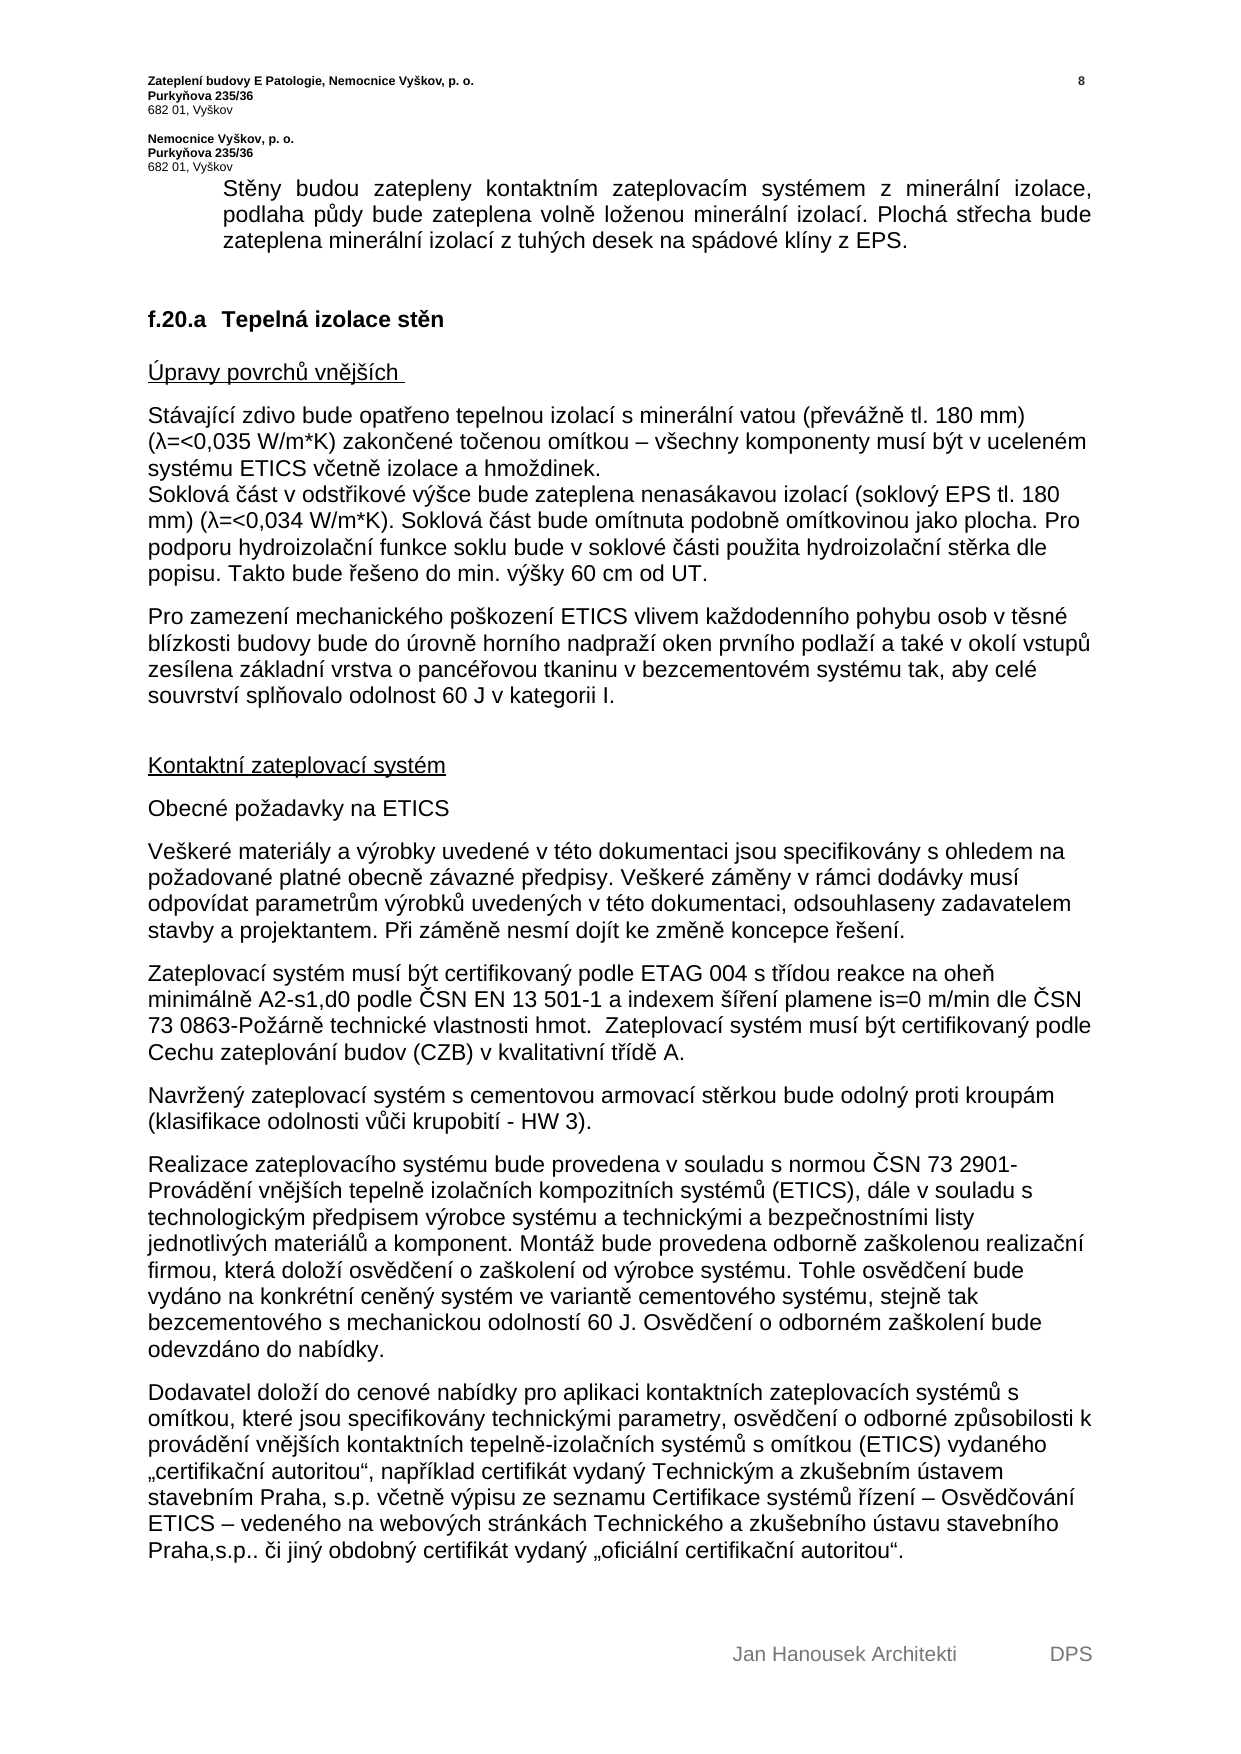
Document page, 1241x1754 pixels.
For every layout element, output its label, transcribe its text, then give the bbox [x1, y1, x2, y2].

text Stávající zdivo bude opatřeno tepelnou izolací s minerální vatou (převážně tl. 180 mm) (λ=<0,035 W/m*K) zakončené točenou omítkou – všechny komponenty musí být v uceleném systému ETICS včetně izolace a hmoždinek. Soklová část v odstřikové výšce bude zateplena nenasákavou izolací (soklový EPS tl. 180 mm) (λ=<0,034 W/m*K). Soklová část bude omítnuta podobně omítkovinou jako plocha. Pro podporu hydroizolační funkce soklu bude v soklové části použita hydroizolační stěrka dle popisu. Takto bude řešeno do min. výšky 60 cm od UT. [148, 402, 1092, 586]
text Dodavatel doloží do cenové nabídky pro aplikaci kontaktních zateplovacích systémů s omítkou, které jsou specifikovány technickými parametry, osvědčení o odborné způsobilosti k provádění vnějších kontaktních tepelně-izolačních systémů s omítkou (ETICS) vydaného „certifikační autoritou“, například certifikát vydaný Technickým a zkušebním ústavem stavebním Praha, s.p. včetně výpisu ze seznamu Certifikace systémů řízení – Osvědčování ETICS – vedeného na webových stránkách Technického a zkušebního ústavu stavebního Praha,s.p.. či jiný obdobný certifikát vydaný „oficiální certifikační autoritou“. [148, 1379, 1092, 1563]
text f.20.a Tepelná izolace stěn [148, 280, 1092, 333]
text Navržený zateplovací systém s cementovou armovací stěrkou bude odolný proti kroupám (klasifikace odolnosti vůči krupobití - HW 3). [148, 1082, 1092, 1134]
text Pro zamezení mechanického poškození ETICS vlivem každodenního pohybu osob v těsné blízkosti budovy bude do úrovně horního nadpraží oken prvního podlaží a také v okolí vstupů zesílena základní vrstva o pancéřovou tkaninu v bezcementovém systému tak, aby celé souvrství splňovalo odolnost 60 J v kategorii I. [148, 603, 1092, 708]
text Zateplovací systém musí být certifikovaný podle ETAG 004 s třídou reakce na oheň minimálně A2-s1,d0 podle ČSN EN 13 501-1 a indexem šíření plamene is=0 m/min dle ČSN 73 0863-Požárně technické vlastnosti hmot. Zateplovací systém musí být certifikovaný podle Cechu zateplování budov (CZB) v kvalitativní třídě A. [148, 960, 1092, 1065]
text Úpravy povrchů vnějších [148, 359, 1092, 385]
text Realizace zateplovacího systému bude provedena v souladu s normou ČSN 73 2901-Provádění vnějších tepelně izolačních kompozitních systémů (ETICS), dále v souladu s technologickým předpisem výrobce systému a technickými a bezpečnostními listy jednotlivých materiálů a komponent. Montáž bude provedena odborně zaškolenou realizační firmou, která doloží osvědčení o zaškolení od výrobce systému. Tohle osvědčení bude vydáno na konkrétní ceněný systém ve variantě cementového systému, stejně tak bezcementového s mechanickou odolností 60 J. Osvědčení o odborném zaškolení bude odevzdáno do nabídky. [148, 1151, 1092, 1362]
text Stěny budou zatepleny kontaktním zateplovacím systémem z minerální izolace, podlaha půdy bude zateplena volně loženou minerální izolací. Plochá střecha bude zateplena minerální izolací z tuhých desek na spádové klíny z EPS. [223, 174, 1092, 253]
text Veškeré materiály a výrobky uvedené v této dokumentaci jsou specifikovány s ohledem na požadované platné obecně závazné předpisy. Veškeré záměny v rámci dodávky musí odpovídat parametrům výrobků uvedených v této dokumentaci, odsouhlaseny zadavatelem stavby a projektantem. Při záměně nesmí dojít ke změně koncepce řešení. [148, 838, 1092, 943]
text Obecné požadavky na ETICS [148, 794, 1092, 821]
text Kontaktní zateplovací systém [148, 725, 1092, 778]
